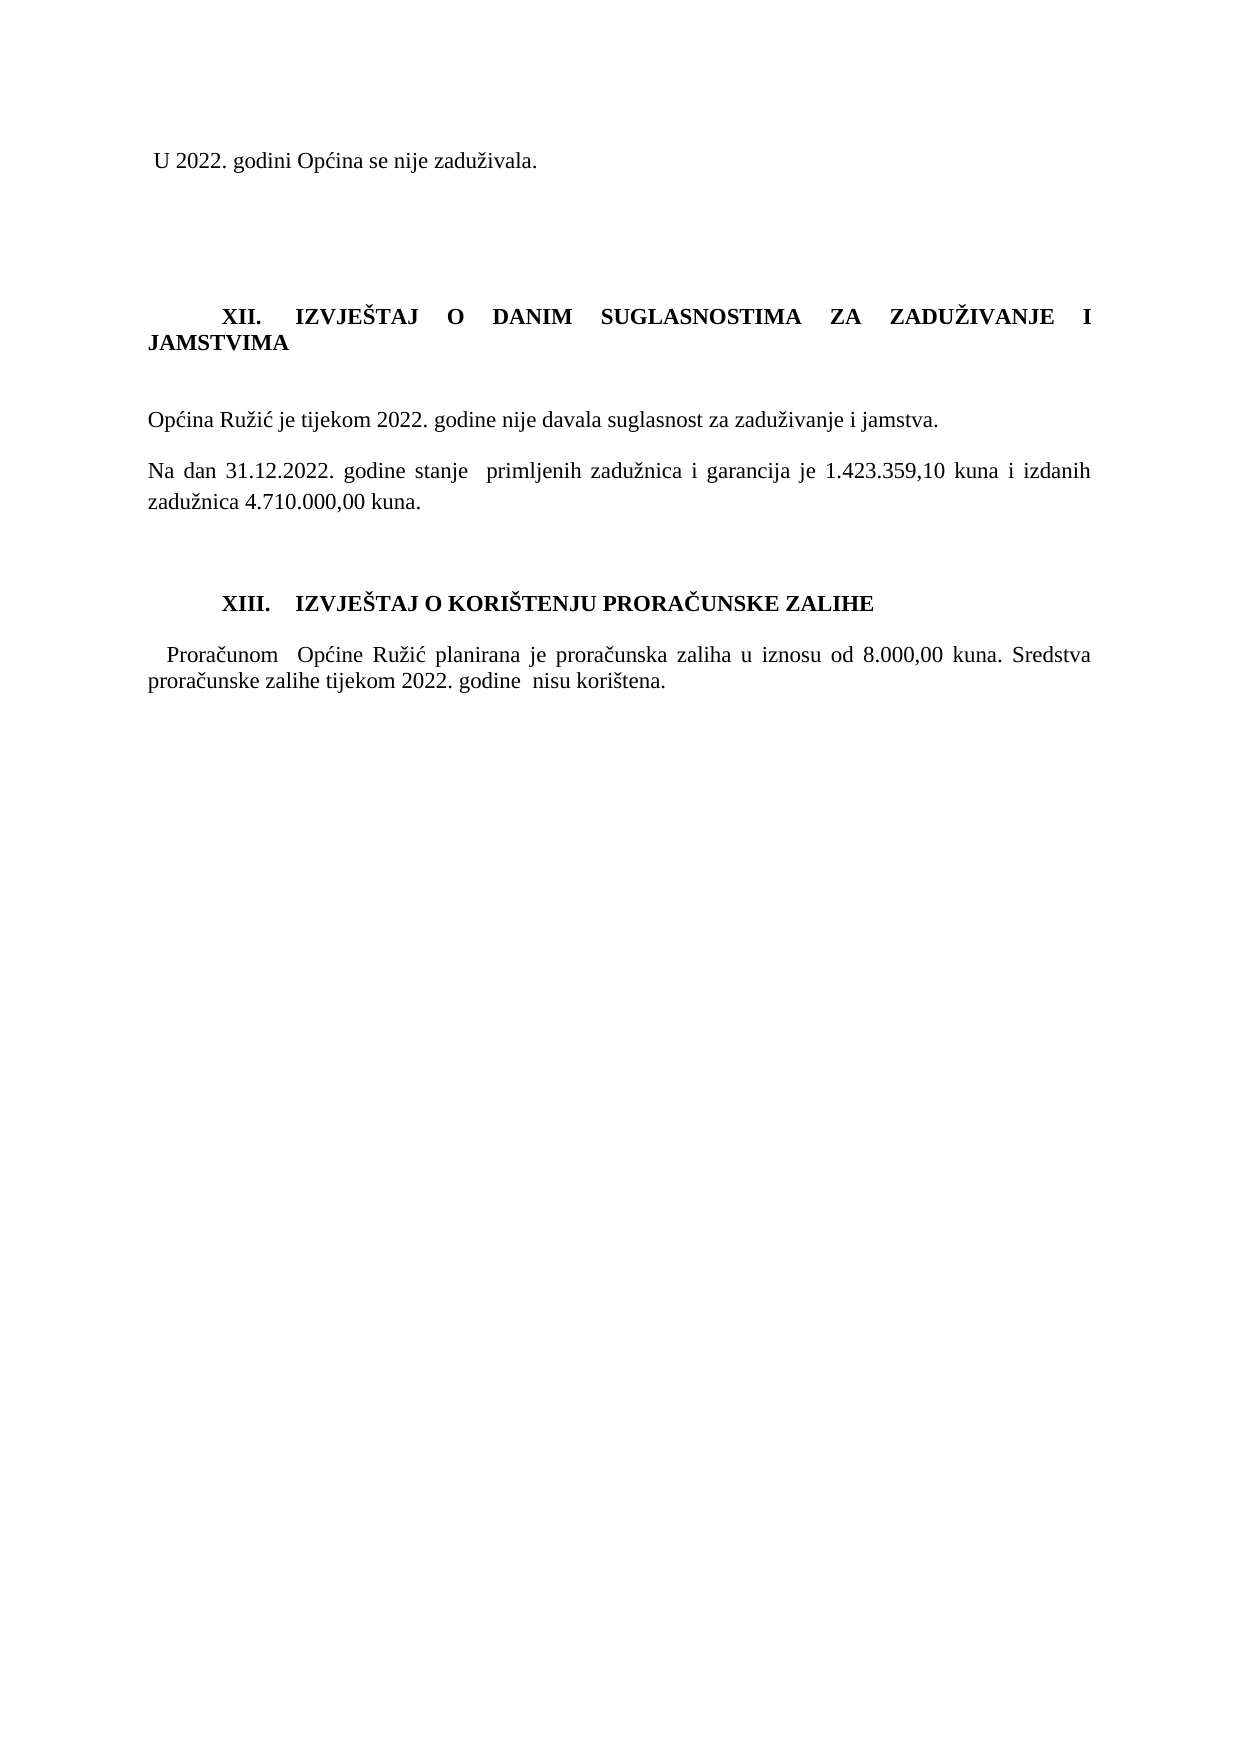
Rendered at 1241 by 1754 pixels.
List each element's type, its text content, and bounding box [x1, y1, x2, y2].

text XII. IZVJEŠTAJ O DANIM SUGLASNOSTIMA ZA ZADUŽIVANJE I JAMSTVIMA [148, 303, 1093, 355]
text U 2022. godini Općina se nije zaduživala. [148, 148, 1093, 174]
text Na dan 31.12.2022. godine stanje primljenih zadužnica i garancija je 1.423.359,10 kuna i izdanih zadužnica 4.710.000,00 kuna. [148, 457, 1093, 514]
text XIII. IZVJEŠTAJ O KORIŠTENJU PRORAČUNSKE ZALIHE [148, 590, 1093, 616]
text Proračunom Općine Ružić planirana je proračunska zaliha u iznosu od 8.000,00 kuna. Sredstva proračunske zalihe tijekom 2022. godine nisu korištena. [148, 641, 1093, 693]
text Općina Ružić je tijekom 2022. godine nije davala suglasnost za zaduživanje i jamstva. [148, 406, 1093, 433]
